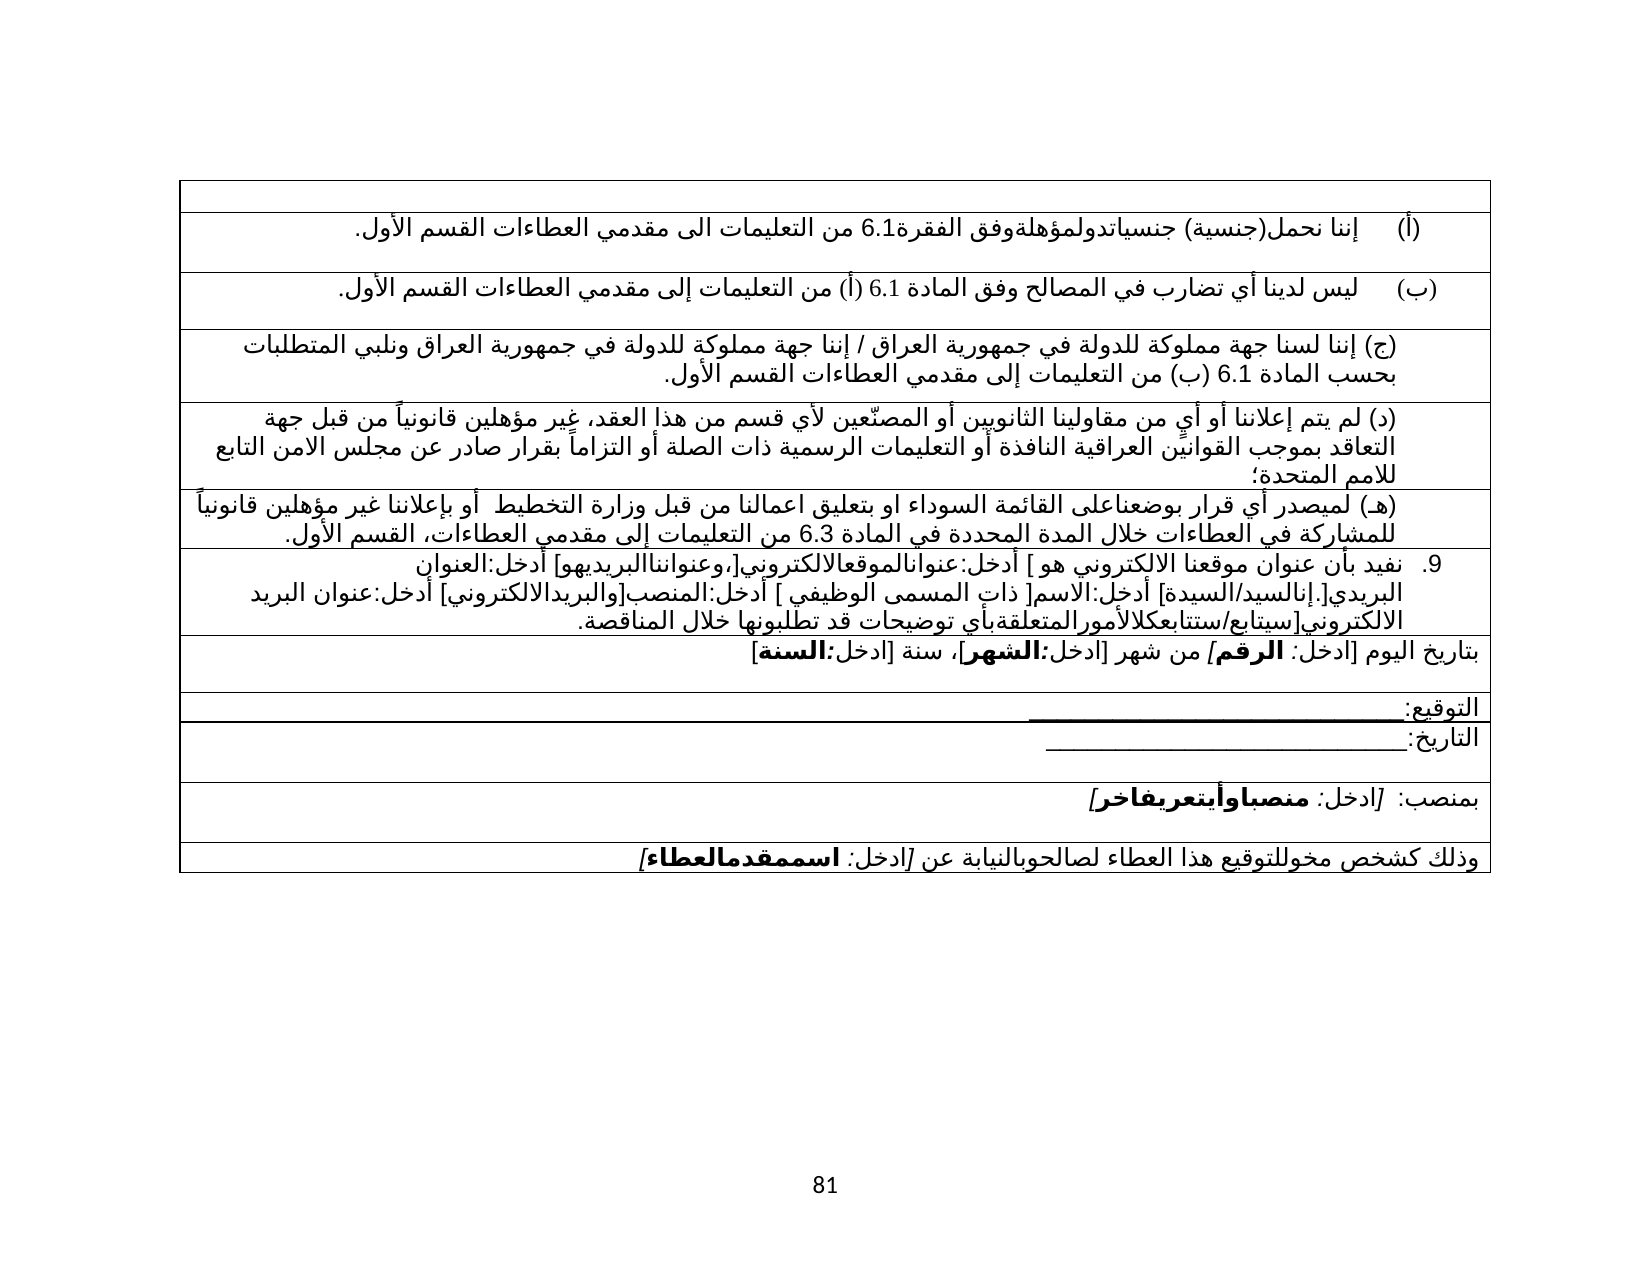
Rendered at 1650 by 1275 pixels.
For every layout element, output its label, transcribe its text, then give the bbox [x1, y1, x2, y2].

table_cell (ج) إننا لسنا جهة مملوكة للدولة في جمهورية العراق / إننا جهة مملوكة للدولة في جمهورية العراق ونلبي المتطلبات بحسب المادة 6.1 (ب) من التعليمات إلى مقدمي العطاءات القسم الأول. [181, 330, 1490, 402]
table_cell إننا نحمل(جنسية) جنسياتدولمؤهلةوفق الفقرة6.1 من التعليمات الى مقدمي العطاءات القسم الأول. [181, 213, 1490, 272]
table_cell التوقيع:___________________________ [181, 693, 1490, 721]
table_cell بتاريخ اليوم [ادخل: الرقم] من شهر [ادخل:الشهر]، سنة [ادخل:السنة] [181, 636, 1490, 692]
table_cell (د) لم يتم إعلاننا أو أيٍ من مقاولينا الثانويين أو المصنّعين لأي قسم من هذا العقد، غير مؤهلين قانونياً من قبل جهة التعاقد بموجب القوانين العراقية النافذة أو التعليمات الرسمية ذات الصلة أو التزاماً بقرار صادر عن مجلس الامن التابع للامم المتحدة؛ [181, 403, 1490, 489]
table_cell التاريخ:__________________________ [181, 723, 1490, 782]
table_cell (هـ) لميصدر أي قرار بوضعناعلى القائمة السوداء او بتعليق اعمالنا من قبل وزارة التخطيط أو بإعلاننا غير مؤهلين قانونياً للمشاركة في العطاءات خلال المدة المحددة في المادة 6.3 من التعليمات إلى مقدمي العطاءات، القسم الأول. [181, 490, 1490, 548]
table_cell نفيد بأن عنوان موقعنا الالكتروني هو ] أدخل:عنوانالموقعالالكتروني[،وعنوانناالبريديهو] أدخل:العنوان البريدي[.إنالسيد/السيدة] أدخل:الاسم[ ذات المسمى الوظيفي ] أدخل:المنصب[والبريدالالكتروني] أدخل:عنوان البريد الالكتروني[سيتابع/ستتابعكلالأمورالمتعلقةبأي توضيحات قد تطلبونها خلال المناقصة. [181, 549, 1490, 635]
table_cell بمنصب: [ادخل: منصباوأيتعريفاخر] [181, 783, 1490, 842]
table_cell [181, 181, 1490, 212]
table_cell وذلك كشخص مخوللتوقيع هذا العطاء لصالحوبالنيابة عن [ادخل: اسممقدمالعطاء] [181, 843, 1490, 872]
table_cell ليس لدينا أي تضارب في المصالح وفق المادة 6.1 (أ) من التعليمات إلى مقدمي العطاءات القسم الأول. [181, 273, 1490, 329]
